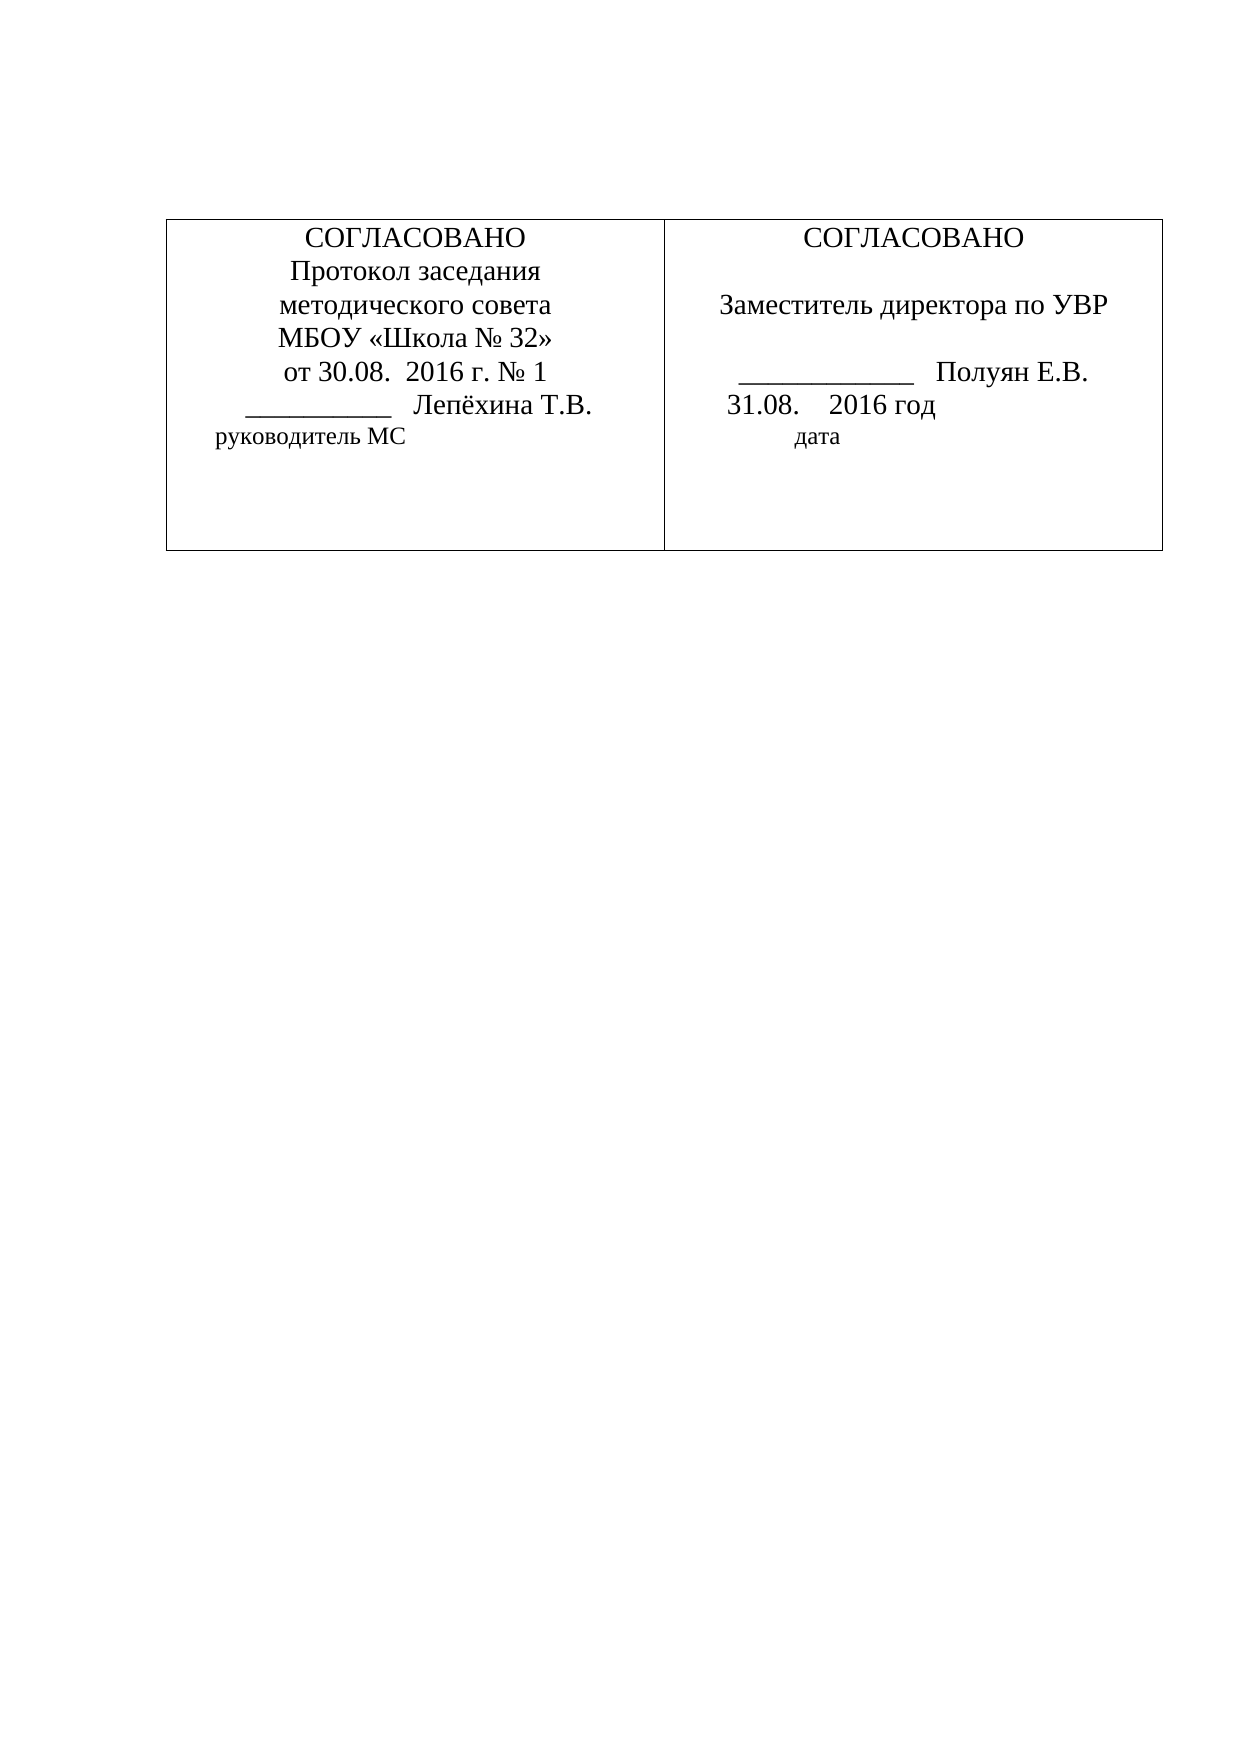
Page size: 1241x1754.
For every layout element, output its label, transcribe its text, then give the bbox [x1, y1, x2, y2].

table_header СОГЛАСОВАНО Протокол заседания методического совета МБОУ «Школа № 32» от 30.08. 2016 г. № 1 __________ Лепёхина Т.В. руководитель МС [167, 220, 664, 550]
table_header СОГЛАСОВАНО Заместитель директора по УВР ____________ Полуян Е.В. 31.08. 2016 год дата [665, 220, 1162, 550]
